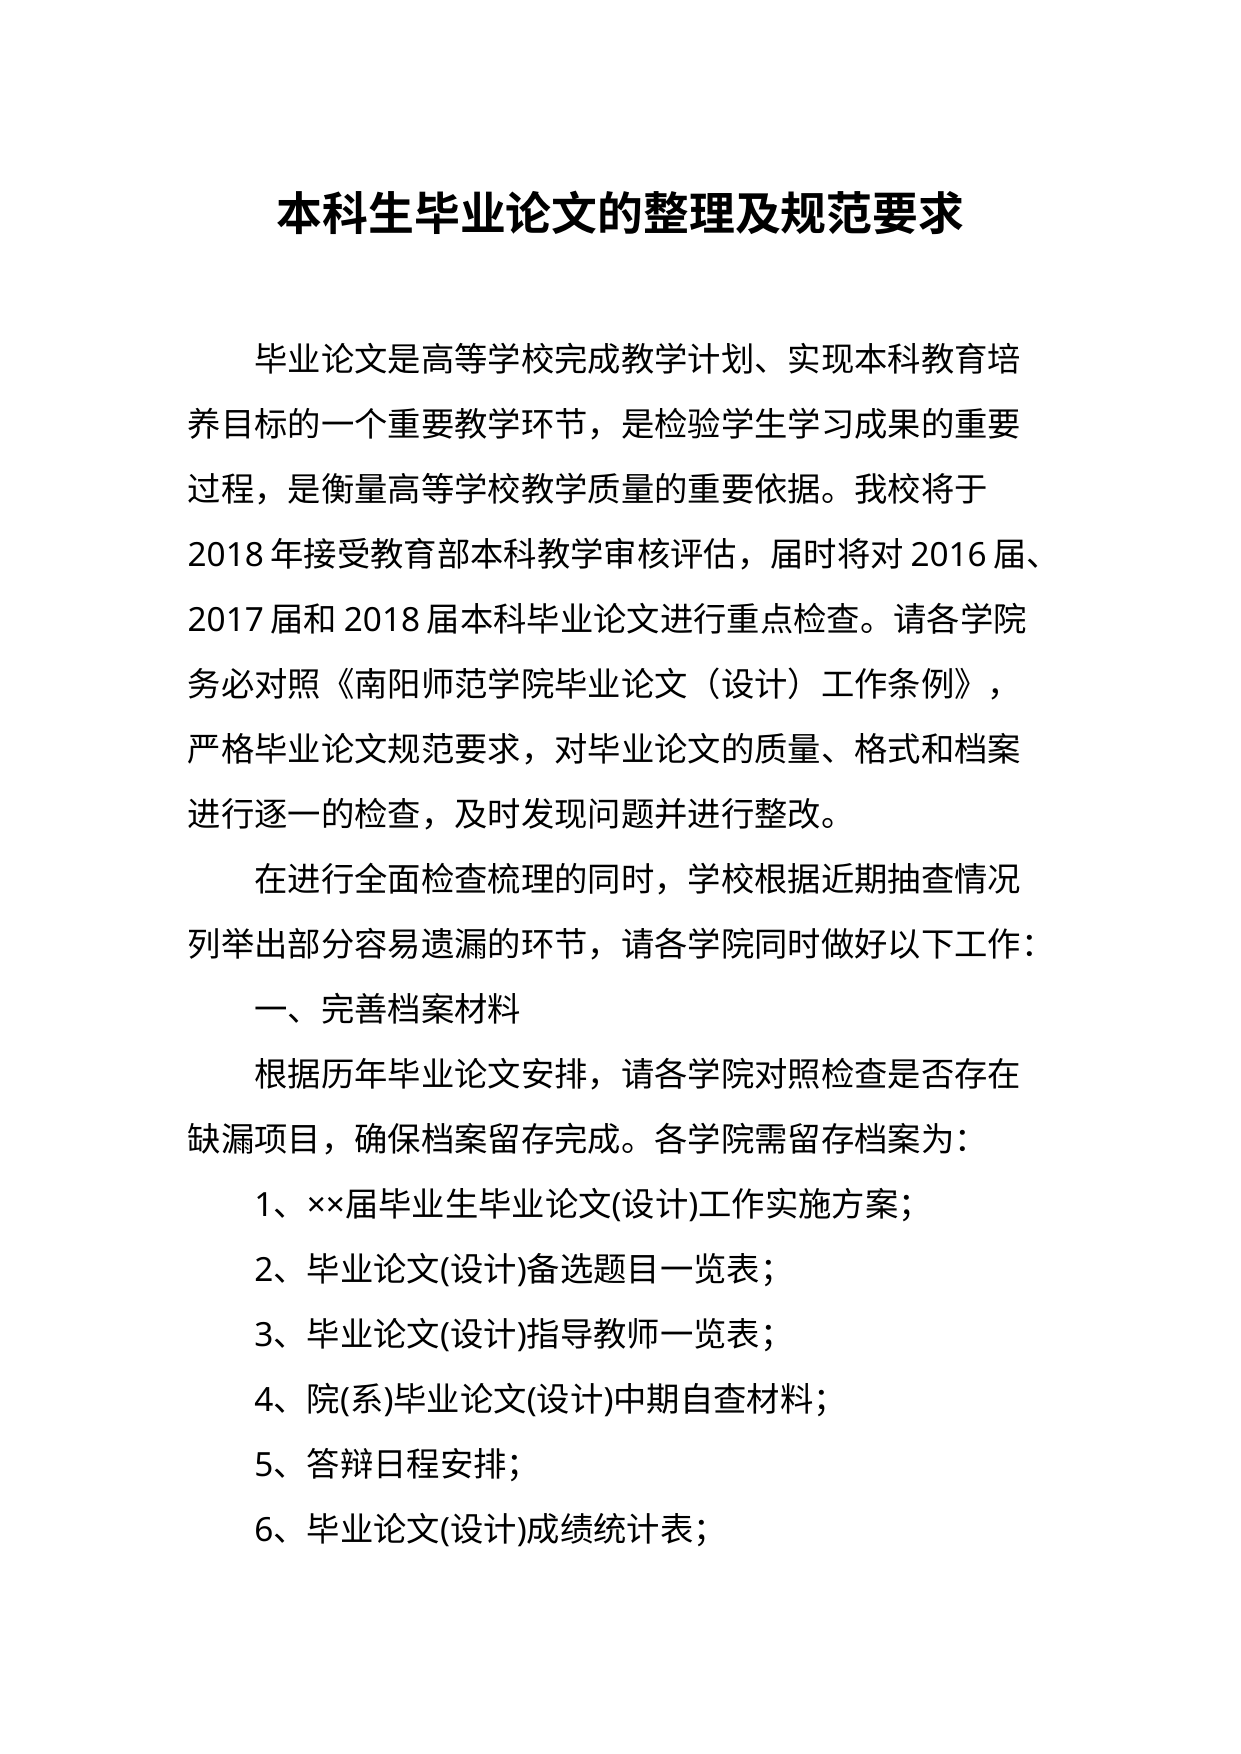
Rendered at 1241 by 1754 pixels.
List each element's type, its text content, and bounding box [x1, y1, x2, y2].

text 在进行全面检查梳理的同时，学校根据近期抽查情况列举出部分容易遗漏的环节，请各学院同时做好以下工作： [187, 844, 1053, 974]
text 一、完善档案材料 [187, 974, 1053, 1039]
text 本科生毕业论文的整理及规范要求 [187, 162, 1053, 259]
text 5、答辩日程安排； [187, 1429, 1053, 1494]
text 6、毕业论文(设计)成绩统计表； [187, 1494, 1053, 1559]
text 毕业论文是高等学校完成教学计划、实现本科教育培养目标的一个重要教学环节，是检验学生学习成果的重要过程，是衡量高等学校教学质量的重要依据。我校将于2018年接受教育部本科教学审核评估，届时将对2016届、2017届和2018届本科毕业论文进行重点检查。请各学院务必对照《南阳师范学院毕业论文（设计）工作条例》，严格毕业论文规范要求，对毕业论文的质量、格式和档案进行逐一的检查，及时发现问题并进行整改。 [187, 324, 1053, 844]
text 1、××届毕业生毕业论文(设计)工作实施方案； [187, 1169, 1053, 1234]
text 2、毕业论文(设计)备选题目一览表； [187, 1234, 1053, 1299]
text 3、毕业论文(设计)指导教师一览表； [187, 1299, 1053, 1364]
text 4、院(系)毕业论文(设计)中期自查材料； [187, 1364, 1053, 1429]
text 根据历年毕业论文安排，请各学院对照检查是否存在缺漏项目，确保档案留存完成。各学院需留存档案为： [187, 1039, 1053, 1169]
